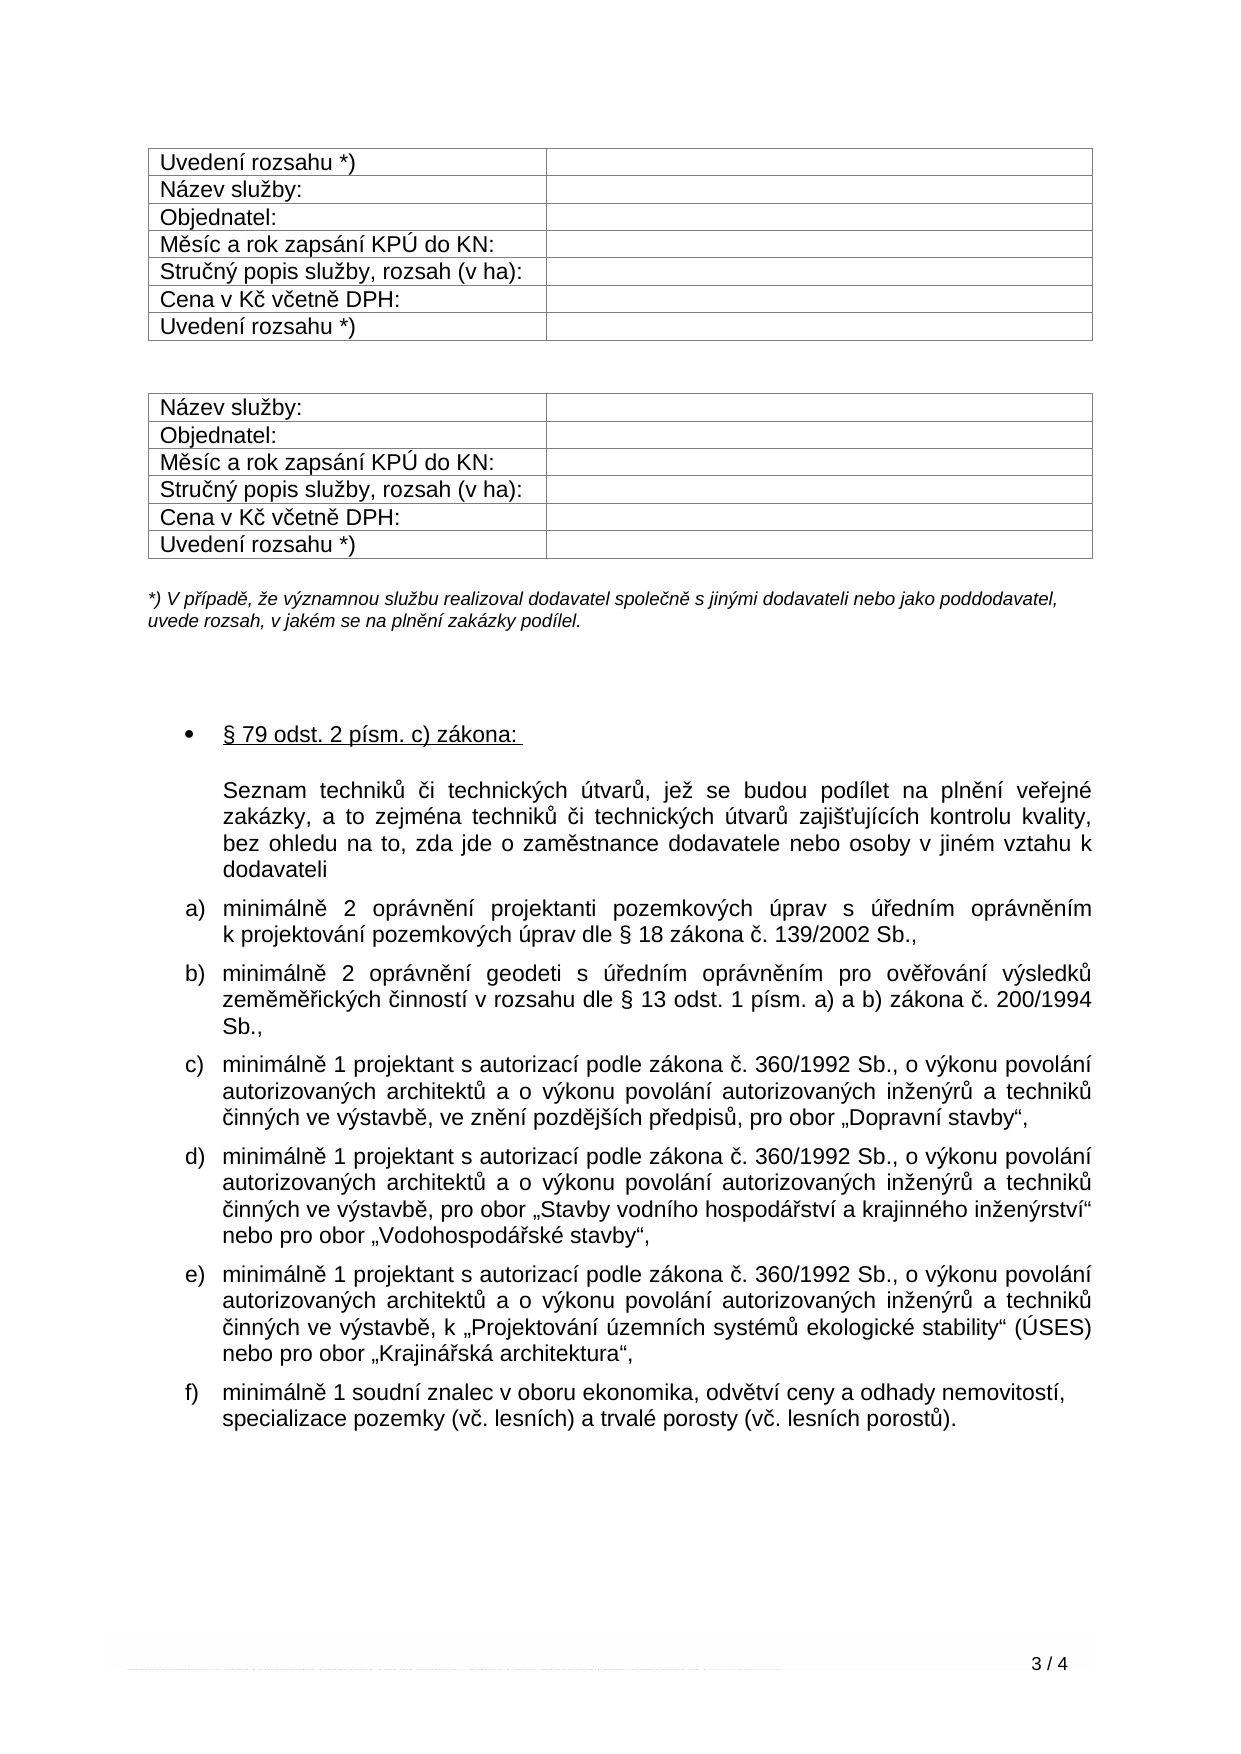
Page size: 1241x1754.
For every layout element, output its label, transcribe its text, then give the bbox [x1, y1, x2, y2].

table_cell Název služby: [149, 176, 546, 202]
text minimálně 1 projektant s autorizací podle zákona č. 360/1992 Sb., o výkonu povolání autorizovaných architektů a o výkonu povolání autorizovaných inženýrů a techniků činných ve výstavbě, ve znění pozdějších předpisů, pro obor „Dopravní stavby“, [185, 1051, 1092, 1131]
table_cell Měsíc a rok zapsání KPÚ do KN: [149, 231, 546, 257]
table_cell Stručný popis služby, rozsah (v ha): [149, 476, 546, 503]
table_cell Objednatel: [149, 422, 546, 448]
table_cell Uvedení rozsahu *) [149, 313, 546, 339]
table_cell [547, 531, 1092, 558]
text Seznam techniků či technických útvarů, jež se budou podílet na plnění veřejné zakázky, a to zejména techniků či technických útvarů zajišťujících kontrolu kvality, bez ohledu na to, zda jde o zaměstnance dodavatele nebo osoby v jiném vztahu k dodavateli [223, 777, 1092, 882]
picture [110, 1629, 1089, 1670]
table_cell Cena v Kč včetně DPH: [149, 504, 546, 530]
table_cell [547, 149, 1092, 175]
table_cell [547, 313, 1092, 339]
table_cell [547, 504, 1092, 530]
table_cell [547, 422, 1092, 448]
table_cell [547, 204, 1092, 230]
list minimálně 2 oprávnění projektanti pozemkových úprav s úředním oprávněním k projektování pozemkových úprav dle § 18 zákona č. 139/2002 Sb., [185, 895, 1092, 947]
table_cell Cena v Kč včetně DPH: [149, 286, 546, 312]
table_cell [547, 476, 1092, 503]
table_cell [547, 258, 1092, 285]
table_cell Uvedení rozsahu *) [149, 149, 546, 175]
text *) V případě, že významnou službu realizoval dodavatel společně s jinými dodavateli nebo jako poddodavatel, uvede rozsah, v jakém se na plnění zakázky podílel. [148, 588, 1092, 631]
table_cell [547, 449, 1092, 475]
table_cell Stručný popis služby, rozsah (v ha): [149, 258, 546, 285]
text minimálně 1 projektant s autorizací podle zákona č. 360/1992 Sb., o výkonu povolání autorizovaných architektů a o výkonu povolání autorizovaných inženýrů a techniků činných ve výstavbě, pro obor „Stavby vodního hospodářství a krajinného inženýrství“ nebo pro obor „Vodohospodářské stavby“, [185, 1143, 1092, 1248]
text minimálně 1 soudní znalec v oboru ekonomika, odvětví ceny a odhady nemovitostí, specializace pozemky (vč. lesních) a trvalé porosty (vč. lesních porostů). [185, 1379, 1092, 1432]
table_cell Objednatel: [149, 204, 546, 230]
table_cell Uvedení rozsahu *) [149, 531, 546, 558]
text minimálně 2 oprávnění geodeti s úředním oprávněním pro ověřování výsledků zeměměřických činností v rozsahu dle § 13 odst. 1 písm. a) a b) zákona č. 200/1994 Sb., [185, 960, 1092, 1039]
table_cell [547, 176, 1092, 202]
table_header Název služby: [149, 394, 546, 421]
table_cell Měsíc a rok zapsání KPÚ do KN: [149, 449, 546, 475]
table_cell [547, 286, 1092, 312]
text minimálně 1 projektant s autorizací podle zákona č. 360/1992 Sb., o výkonu povolání autorizovaných architektů a o výkonu povolání autorizovaných inženýrů a techniků činných ve výstavbě, k „Projektování územních systémů ekologické stability“ (ÚSES) nebo pro obor „Krajinářská architektura“, [185, 1261, 1092, 1366]
table_cell [547, 231, 1092, 257]
table_header [547, 394, 1092, 421]
list § 79 odst. 2 písm. c) zákona: [185, 718, 1092, 748]
